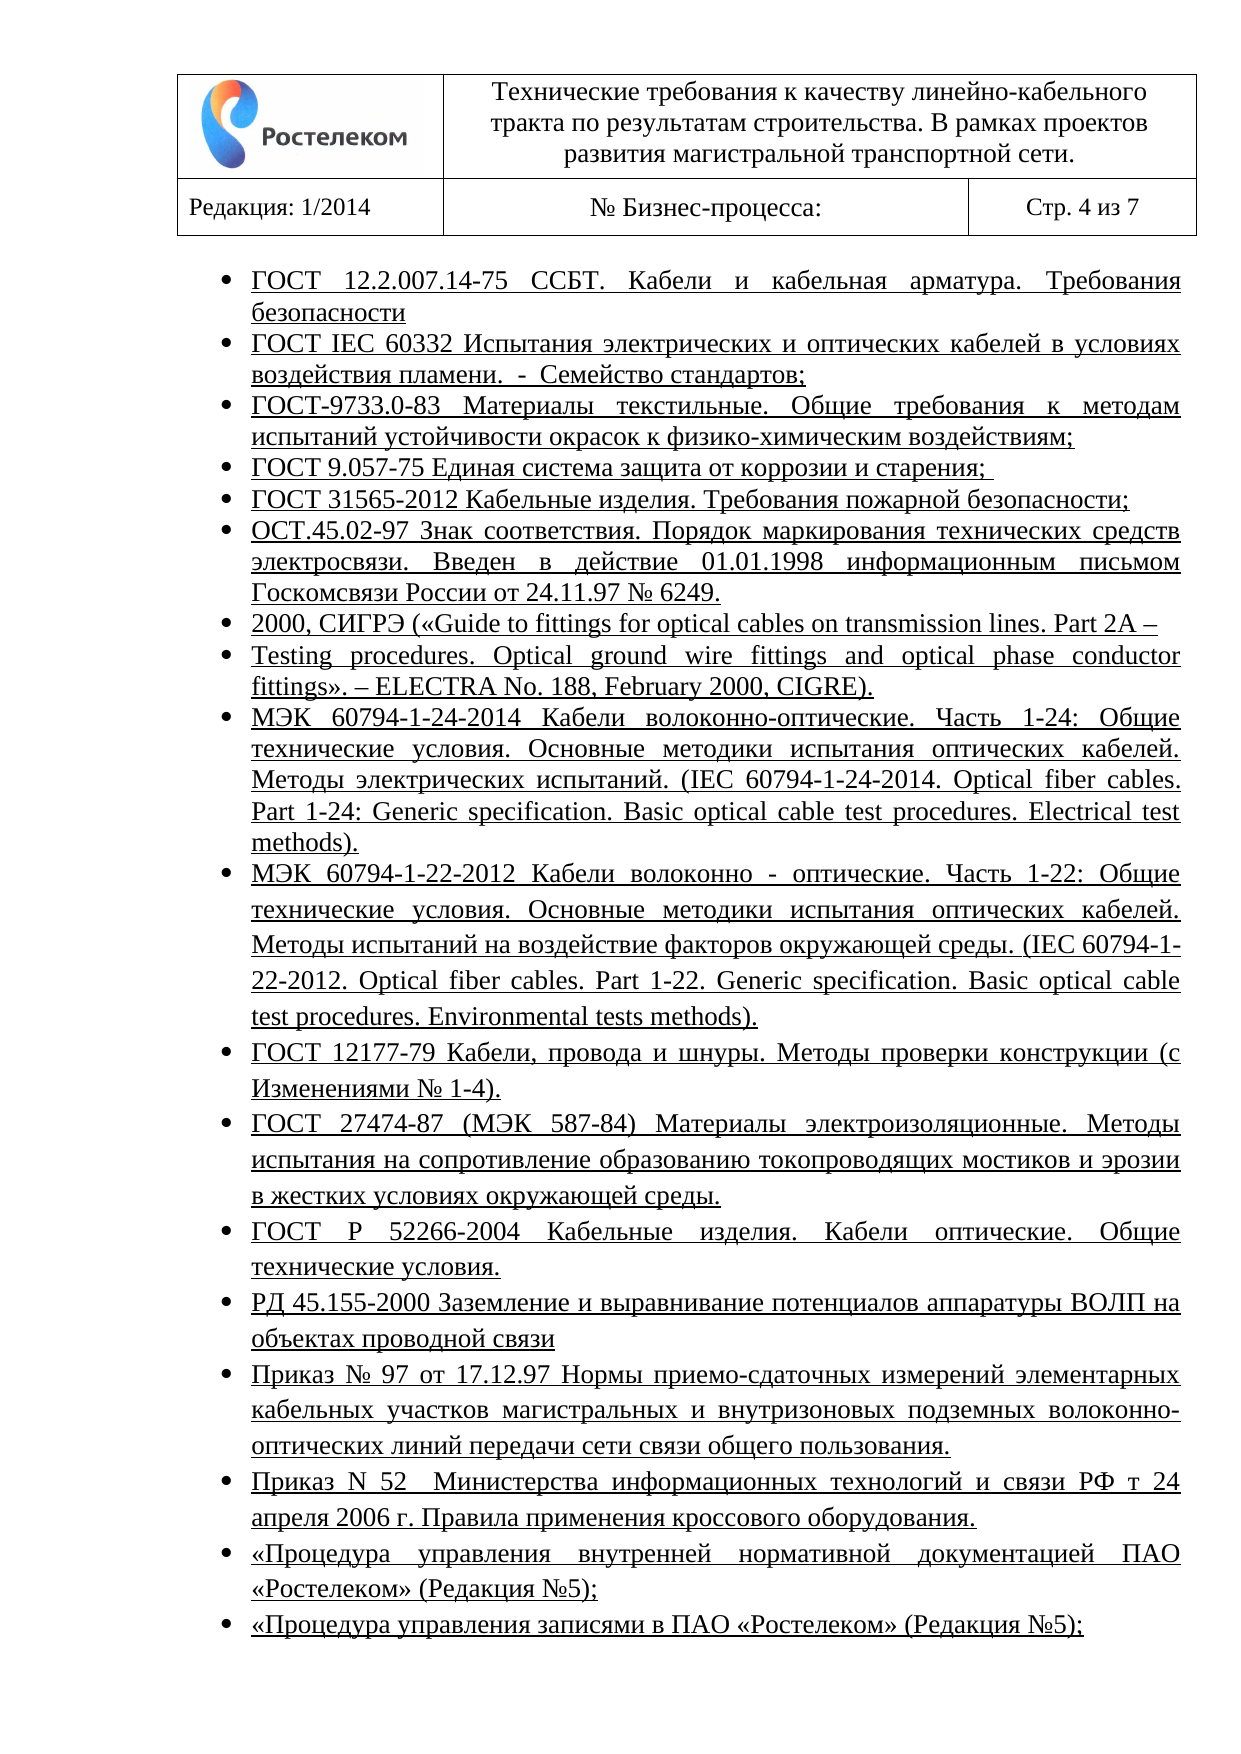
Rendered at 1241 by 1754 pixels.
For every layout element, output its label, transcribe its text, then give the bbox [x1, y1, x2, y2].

list ГОСТ 9.057-75 Единая система защита от коррозии и старения; [222, 452, 1181, 483]
list МЭК 60794-1-24-2014 Кабели волоконно-оптические. Часть 1-24: Общие технические условия. Основные методики испытания оптических кабелей. Методы электрических испытаний. (IEC 60794-1-24-2014. Optical fiber cables. Part 1-24: Generic specification. Basic optical cable test procedures. Electrical test methods). [222, 701, 1181, 857]
list ГОСТ 31565-2012 Кабельные изделия. Требования пожарной безопасности; [222, 483, 1181, 514]
list «Процедура управления внутренней нормативной документацией ПАО «Ростелеком» (Редакция №5); [222, 1537, 1181, 1604]
list МЭК 60794-1-22-2012 Кабели волоконно - оптические. Часть 1-22: Общие технические условия. Основные методики испытания оптических кабелей. Методы испытаний на воздействие факторов окружающей среды. (IEC 60794-1-22-2012. Optical fiber cables. Part 1-22. Generic specification. Basic optical cable test procedures. Environmental tests methods). [222, 857, 1181, 1031]
list «Процедура управления записями в ПАО «Ростелеком» (Редакция №5); [222, 1608, 1181, 1639]
list 2000, СИГРЭ («Guide to fittings for optical cables on transmission lines. Part 2A – [222, 608, 1181, 639]
list Приказ № 97 от 17.12.97 Нормы приемо-сдаточных измерений элементарных кабельных участков магистральных и внутризоновых подземных волоконно-оптических линий передачи сети связи общего пользования. [222, 1358, 1181, 1461]
list ГОСТ-9733.0-83 Материалы текстильные. Общие требования к методам испытаний устойчивости окрасок к физико-химическим воздействиям; [222, 389, 1181, 452]
list Приказ N 52 Министерства информационных технологий и связи РФ т 24 апреля 2006 г. Правила применения кроссового оборудования. [222, 1465, 1181, 1532]
list Testing procedures. Optical ground wire fittings and optical phase conductor fittings». – ELECTRA No. 188, February 2000, CIGRE). [222, 639, 1181, 701]
list ГОСТ 12177-79 Кабели, провода и шнуры. Методы проверки конструкции (с Изменениями № 1-4). [222, 1036, 1181, 1103]
list ОСТ.45.02-97 Знак соответствия. Порядок маркирования технических средств электросвязи. Введен в действие 01.01.1998 информационным письмом Госкомсвязи России от 24.11.97 № 6249. [222, 514, 1181, 608]
list РД 45.155-2000 Заземление и выравнивание потенциалов аппаратуры ВОЛП на объектах проводной связи [222, 1286, 1181, 1353]
list ГОСТ IEC 60332 Испытания электрических и оптических кабелей в условиях воздействия пламени. - Семейство стандартов; [222, 327, 1181, 389]
picture [188, 75, 426, 178]
list ГОСТ Р 52266-2004 Кабельные изделия. Кабели оптические. Общие технические условия. [222, 1215, 1181, 1282]
list ГОСТ 12.2.007.14-75 ССБТ. Кабели и кабельная арматура. Требования безопасности [222, 264, 1181, 327]
list ГОСТ 27474-87 (МЭК 587-84) Материалы электроизоляционные. Методы испытания на сопротивление образованию токопроводящих мостиков и эрозии в жестких условиях окружающей среды. [222, 1107, 1181, 1210]
